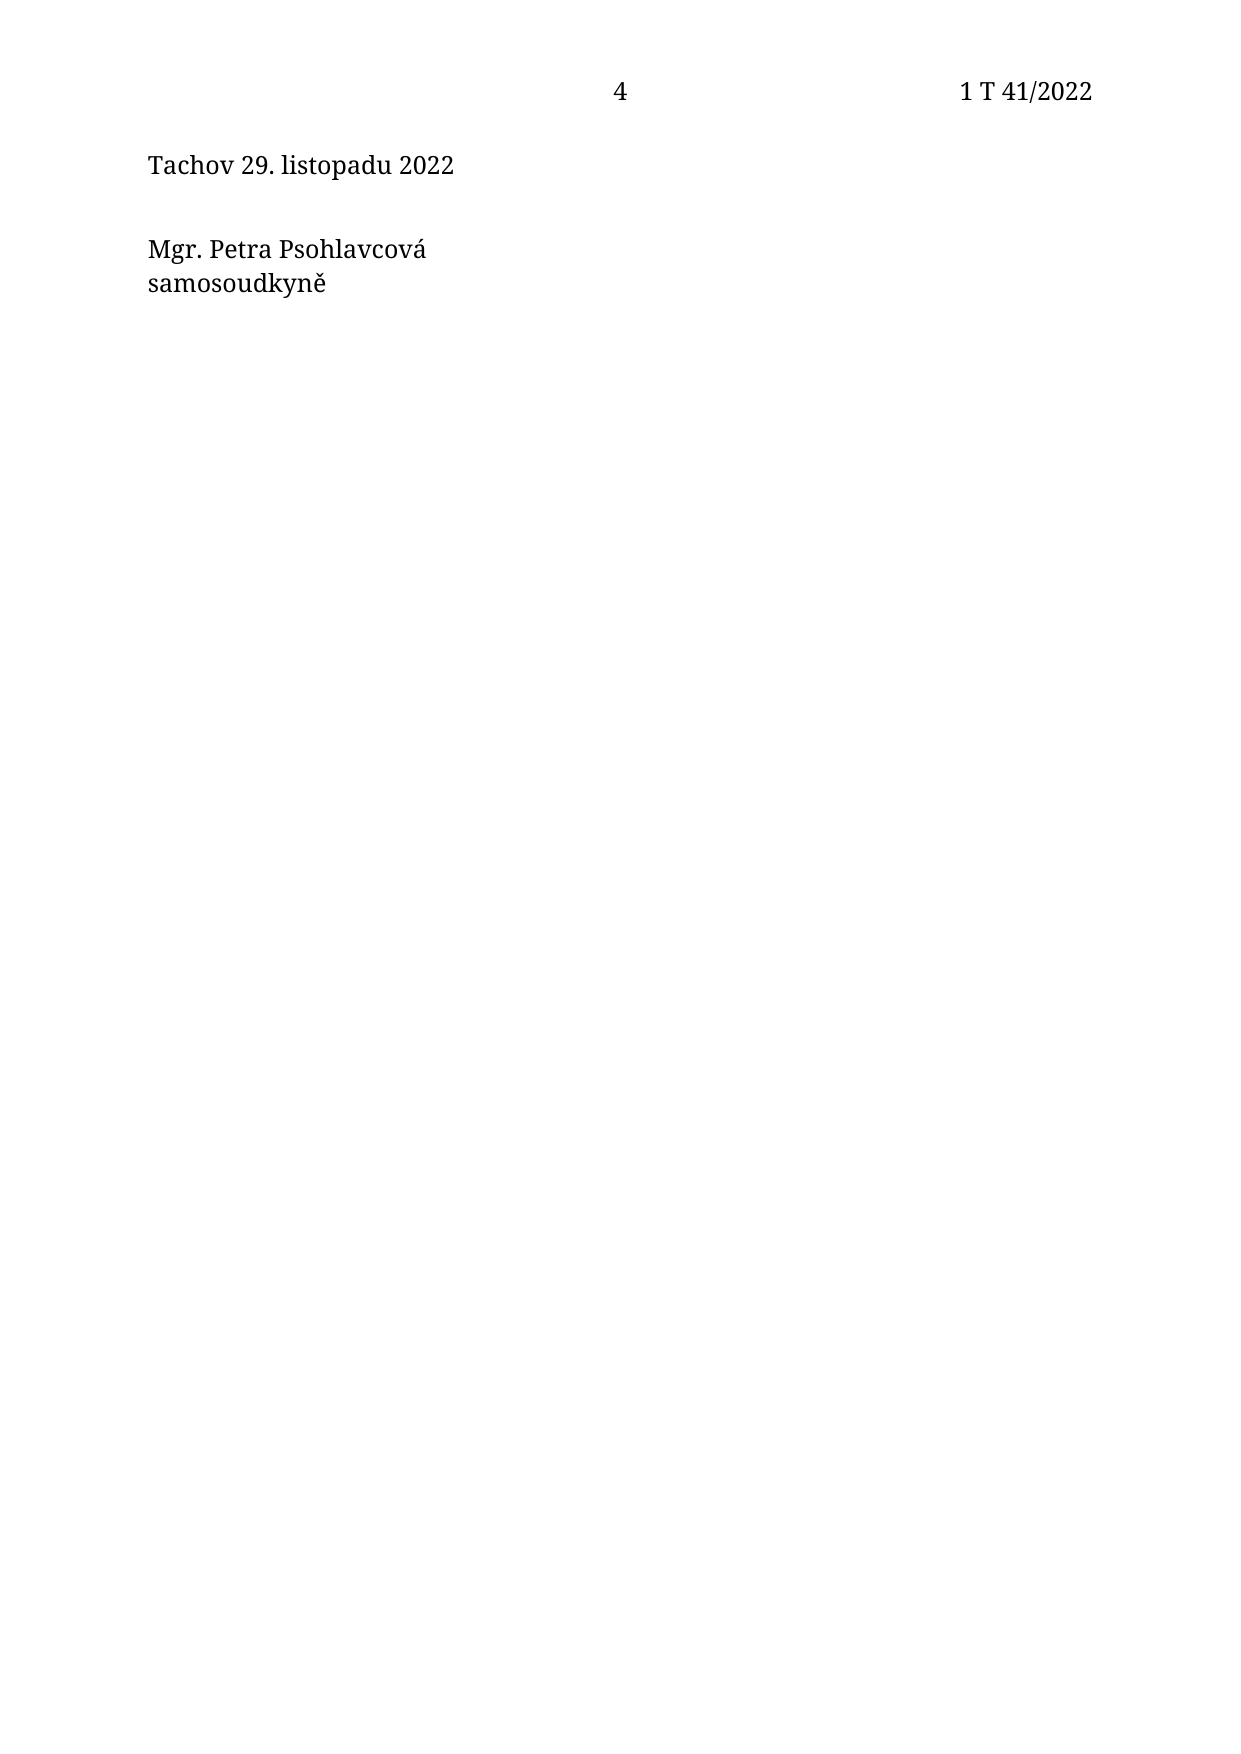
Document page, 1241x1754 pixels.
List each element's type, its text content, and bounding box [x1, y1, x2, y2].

text Tachov 29. listopadu 2022 [148, 148, 1093, 182]
text Mgr. Petra Psohlavcová samosoudkyně [148, 232, 1093, 300]
